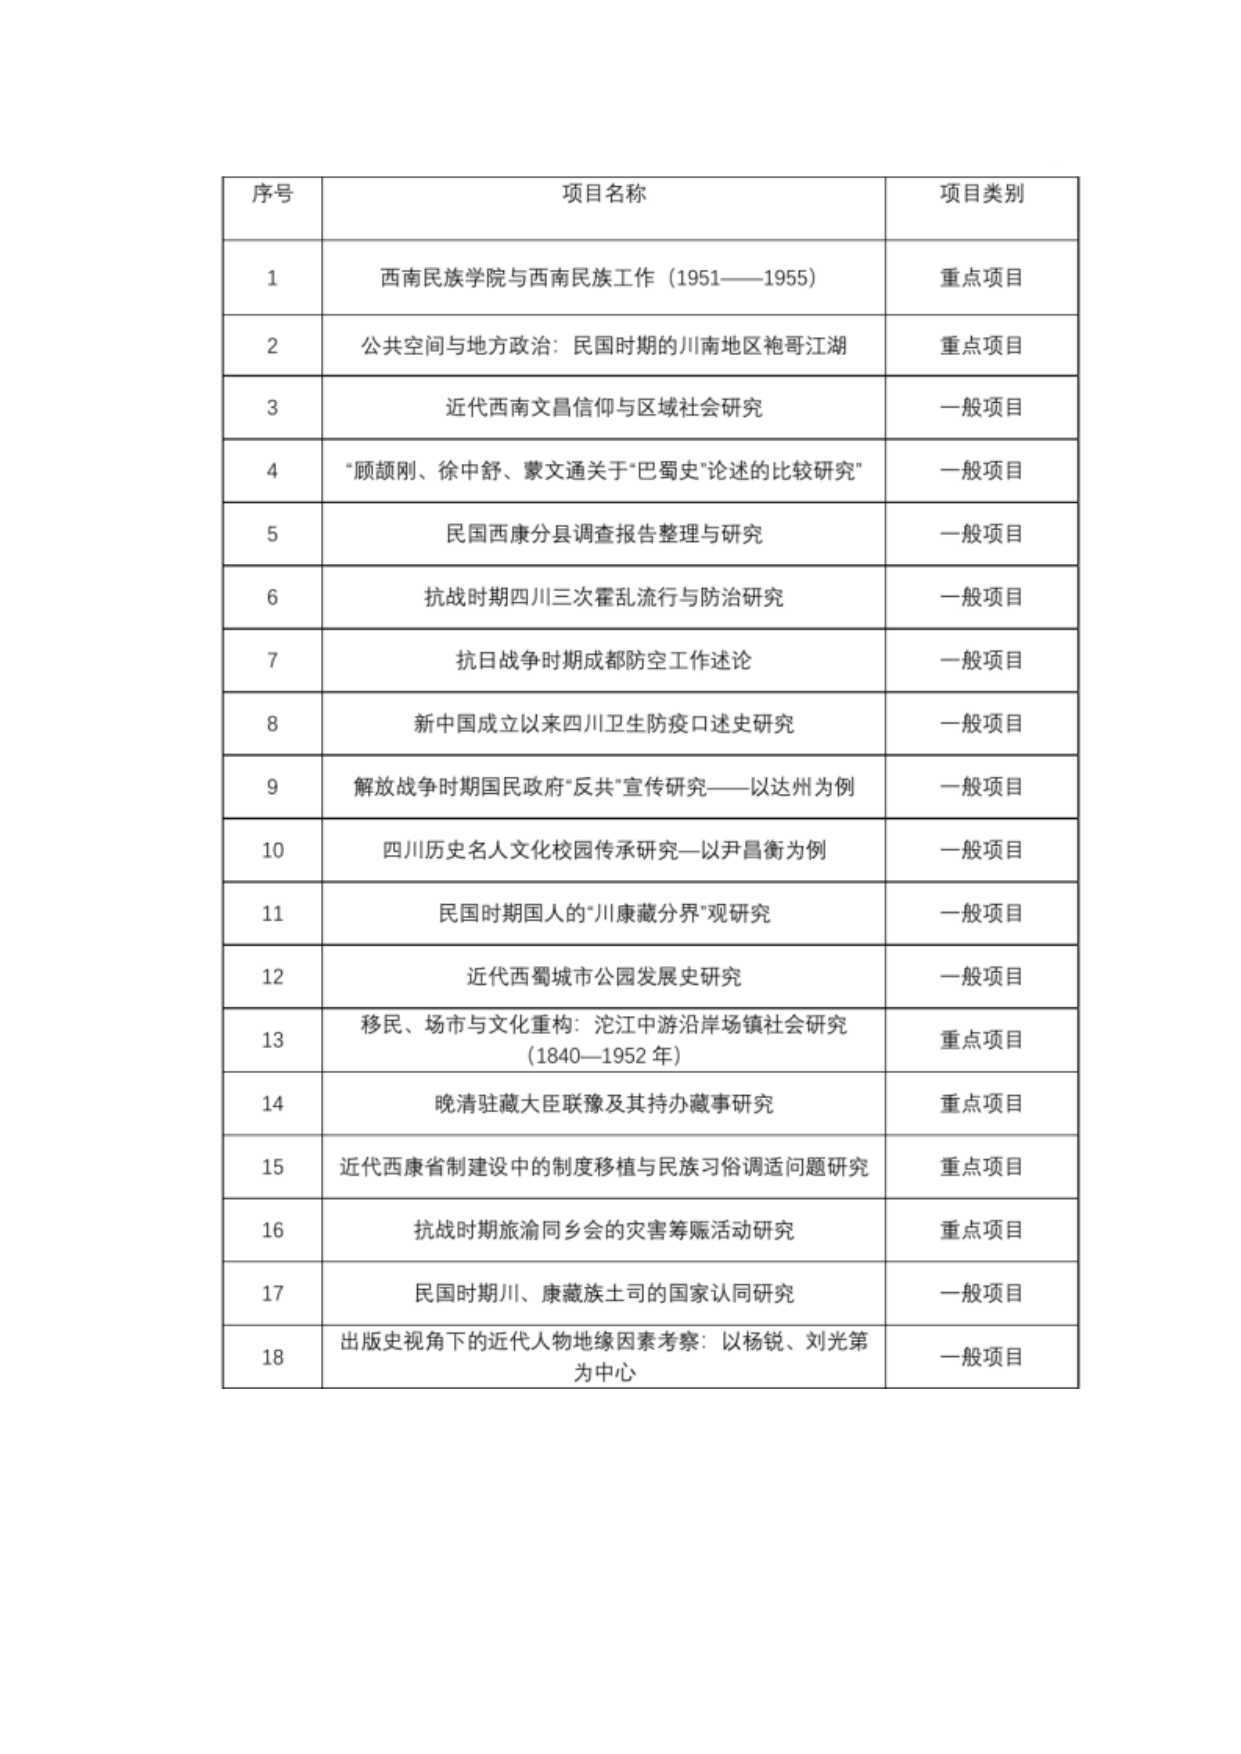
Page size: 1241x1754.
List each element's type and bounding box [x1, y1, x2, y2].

picture [187, 162, 1104, 1389]
